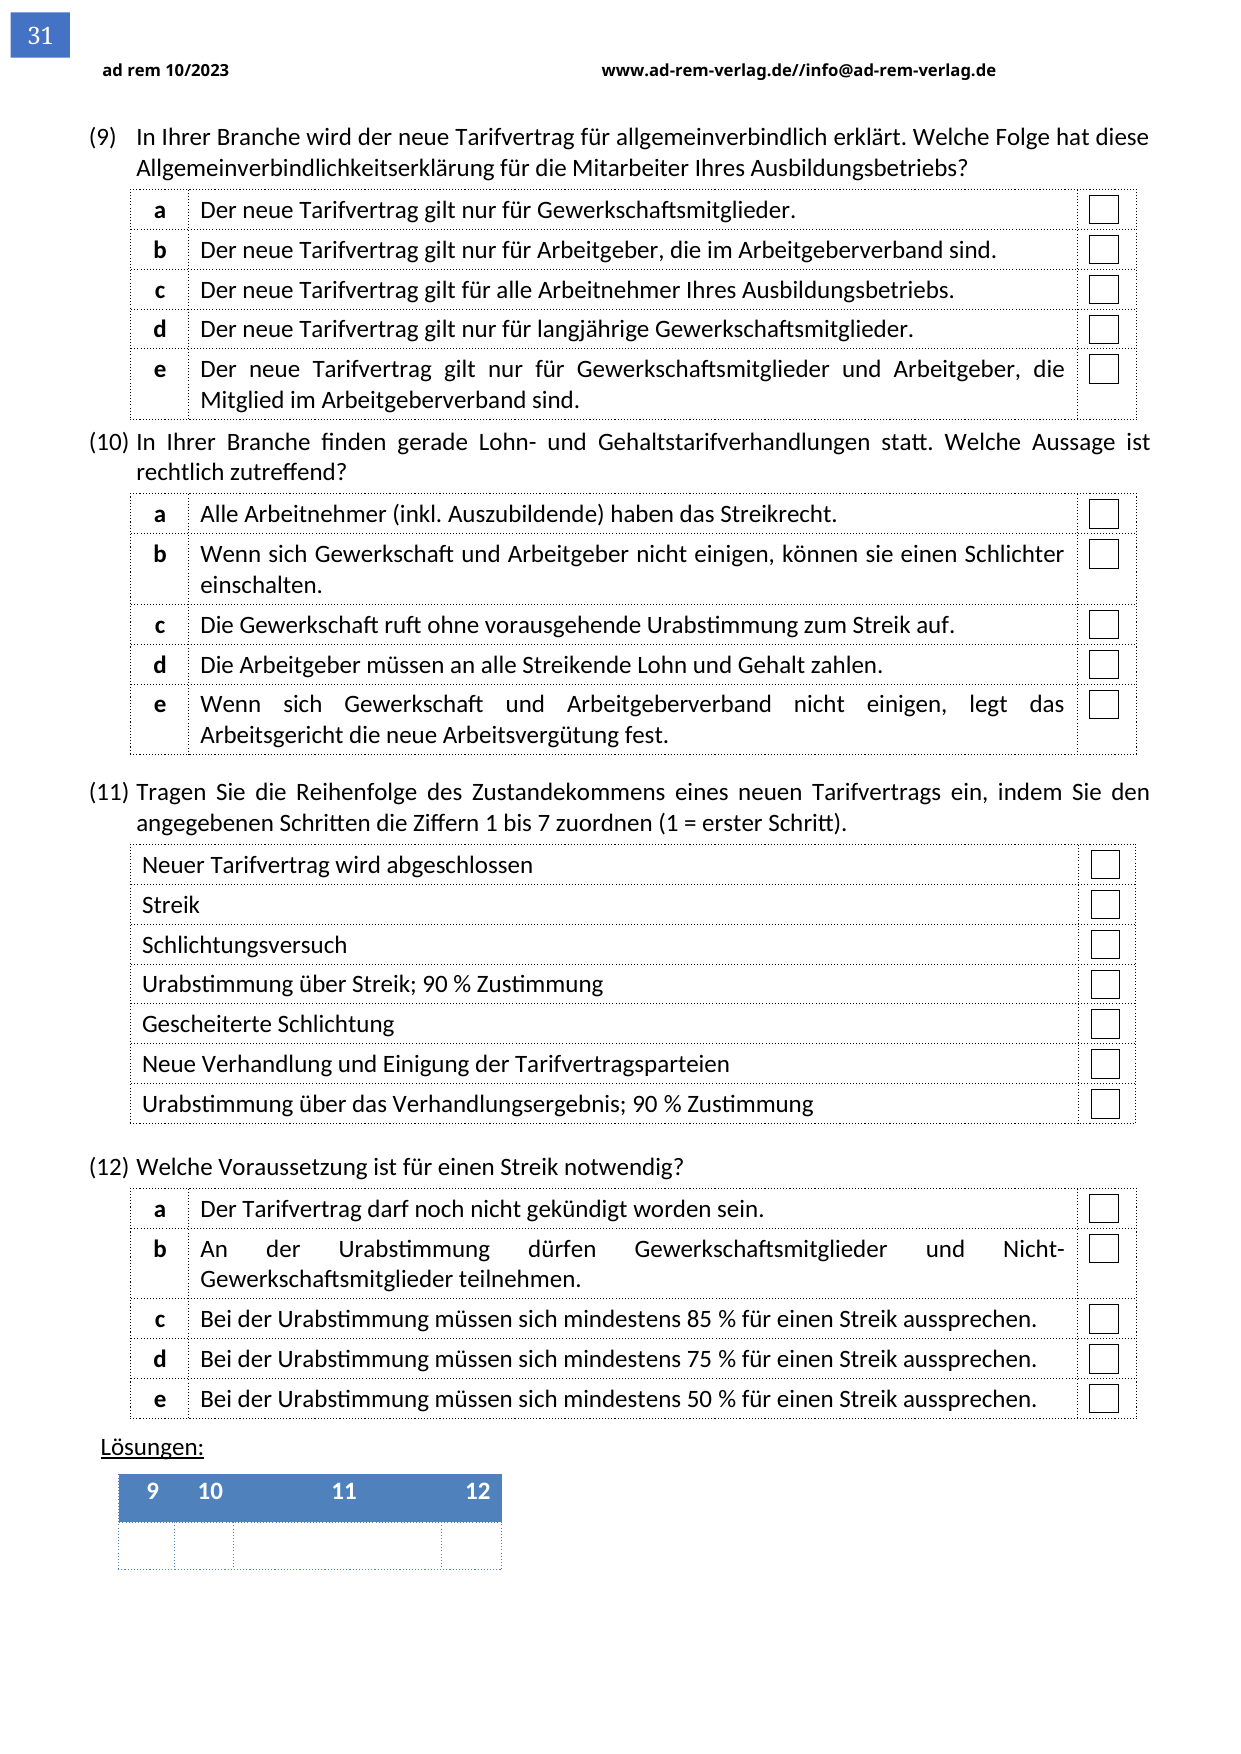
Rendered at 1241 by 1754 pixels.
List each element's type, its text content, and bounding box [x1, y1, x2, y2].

table_header Neuer Tarifvertrag wird abgeschlossen [131, 844, 1079, 884]
table_cell [1077, 1378, 1136, 1418]
table_cell Wenn sich Gewerkschaft und Arbeitgeberverband nicht einigen, legt das Arbeitsgericht die neue Arbeitsvergütung fest. [189, 684, 1077, 754]
table_cell Der neue Tarifvertrag gilt nur für Gewerkschaftsmitglieder und Arbeitgeber, die Mitglied im Arbeitgeberverband sind. [189, 348, 1077, 419]
table_cell Der neue Tarifvertrag gilt nur für langjährige Gewerkschaftsmitglieder. [189, 309, 1077, 348]
table_header Der Tarifvertrag darf noch nicht gekündigt worden sein. [189, 1188, 1077, 1228]
table_cell d [131, 309, 189, 348]
table_cell Die Gewerkschaft ruft ohne vorausgehende Urabstimmung zum Streik auf. [189, 604, 1077, 643]
list Welche Voraussetzung ist für einen Streik notwendig? [89, 1151, 1152, 1181]
table_cell e [131, 1378, 189, 1418]
list Tragen Sie die Reihenfolge des Zustandekommens eines neuen Tarifvertrags ein, indem Sie den angegebenen Schritten die Ziffern 1 bis 7 zuordnen (1 = erster Schritt). [89, 776, 1152, 837]
table_header [1079, 844, 1136, 884]
table_header 10 [174, 1474, 234, 1522]
table_cell [1079, 884, 1136, 923]
table_cell Streik [131, 884, 1079, 923]
table_header 11 [234, 1474, 442, 1522]
table_cell [1077, 1298, 1136, 1338]
table_cell d [131, 644, 189, 683]
table_header [1077, 1188, 1136, 1228]
table_cell Bei der Urabstimmung müssen sich mindestens 75 % für einen Streik aussprechen. [189, 1338, 1077, 1378]
table_cell Neue Verhandlung und Einigung der Tarifvertragsparteien [131, 1043, 1079, 1083]
table_header [1077, 493, 1136, 533]
table_header a [131, 189, 189, 229]
table_cell c [131, 604, 189, 643]
table_cell [174, 1522, 234, 1569]
table_cell [1079, 1003, 1136, 1043]
table_cell b [131, 229, 189, 268]
table_cell Bei der Urabstimmung müssen sich mindestens 50 % für einen Streik aussprechen. [189, 1378, 1077, 1418]
table_header 9 [119, 1474, 174, 1522]
table_cell [1079, 924, 1136, 963]
table_cell [1079, 1043, 1136, 1083]
table_cell [1077, 684, 1136, 754]
table_cell Gescheiterte Schlichtung [131, 1003, 1079, 1043]
table_cell [1077, 309, 1136, 348]
table_cell [1079, 1083, 1136, 1123]
table_cell [1077, 1228, 1136, 1298]
table_header Alle Arbeitnehmer (inkl. Auszubildende) haben das Streikrecht. [189, 493, 1077, 533]
table_header Der neue Tarifvertrag gilt nur für Gewerkschaftsmitglieder. [189, 189, 1077, 229]
table_cell b [131, 1228, 189, 1298]
table_header a [131, 493, 189, 533]
table_header [1077, 189, 1136, 229]
table_cell [1077, 229, 1136, 268]
table_cell Wenn sich Gewerkschaft und Arbeitgeber nicht einigen, können sie einen Schlichter einschalten. [189, 533, 1077, 604]
table_cell [1077, 269, 1136, 308]
table_cell b [131, 533, 189, 604]
list In Ihrer Branche wird der neue Tarifvertrag für allgemeinverbindlich erklärt. Welche Folge hat diese Allgemeinverbindlichkeitserklärung für die Mitarbeiter Ihres Ausbildungsbetriebs? [89, 121, 1152, 182]
table_cell [1077, 644, 1136, 683]
table_header 12 [442, 1474, 502, 1522]
table_cell [1079, 964, 1136, 1003]
table_cell Der neue Tarifvertrag gilt für alle Arbeitnehmer Ihres Ausbildungsbetriebs. [189, 269, 1077, 308]
table_cell [234, 1522, 442, 1569]
table_cell Die Arbeitgeber müssen an alle Streikende Lohn und Gehalt zahlen. [189, 644, 1077, 683]
table_cell c [131, 1298, 189, 1338]
table_cell Urabstimmung über Streik; 90 % Zustimmung [131, 964, 1079, 1003]
table_cell Bei der Urabstimmung müssen sich mindestens 85 % für einen Streik aussprechen. [189, 1298, 1077, 1338]
table_cell c [131, 269, 189, 308]
table_cell [442, 1522, 502, 1569]
table_cell [1077, 604, 1136, 643]
table_header a [131, 1188, 189, 1228]
text Lösungen: [100, 1431, 1152, 1462]
table_cell [1077, 533, 1136, 604]
table_cell Der neue Tarifvertrag gilt nur für Arbeitgeber, die im Arbeitgeberverband sind. [189, 229, 1077, 268]
table_cell e [131, 684, 189, 754]
table_cell Schlichtungsversuch [131, 924, 1079, 963]
table_cell An der Urabstimmung dürfen Gewerkschaftsmitglieder und Nicht-Gewerkschaftsmitglieder teilnehmen. [189, 1228, 1077, 1298]
table_cell [119, 1522, 174, 1569]
table_cell e [131, 348, 189, 419]
table_cell d [131, 1338, 189, 1378]
table_cell [1077, 1338, 1136, 1378]
list In Ihrer Branche finden gerade Lohn- und Gehaltstarifverhandlungen statt. Welche Aussage ist rechtlich zutreffend? [89, 426, 1152, 487]
table_cell Urabstimmung über das Verhandlungsergebnis; 90 % Zustimmung [131, 1083, 1079, 1123]
table_cell [1077, 348, 1136, 419]
